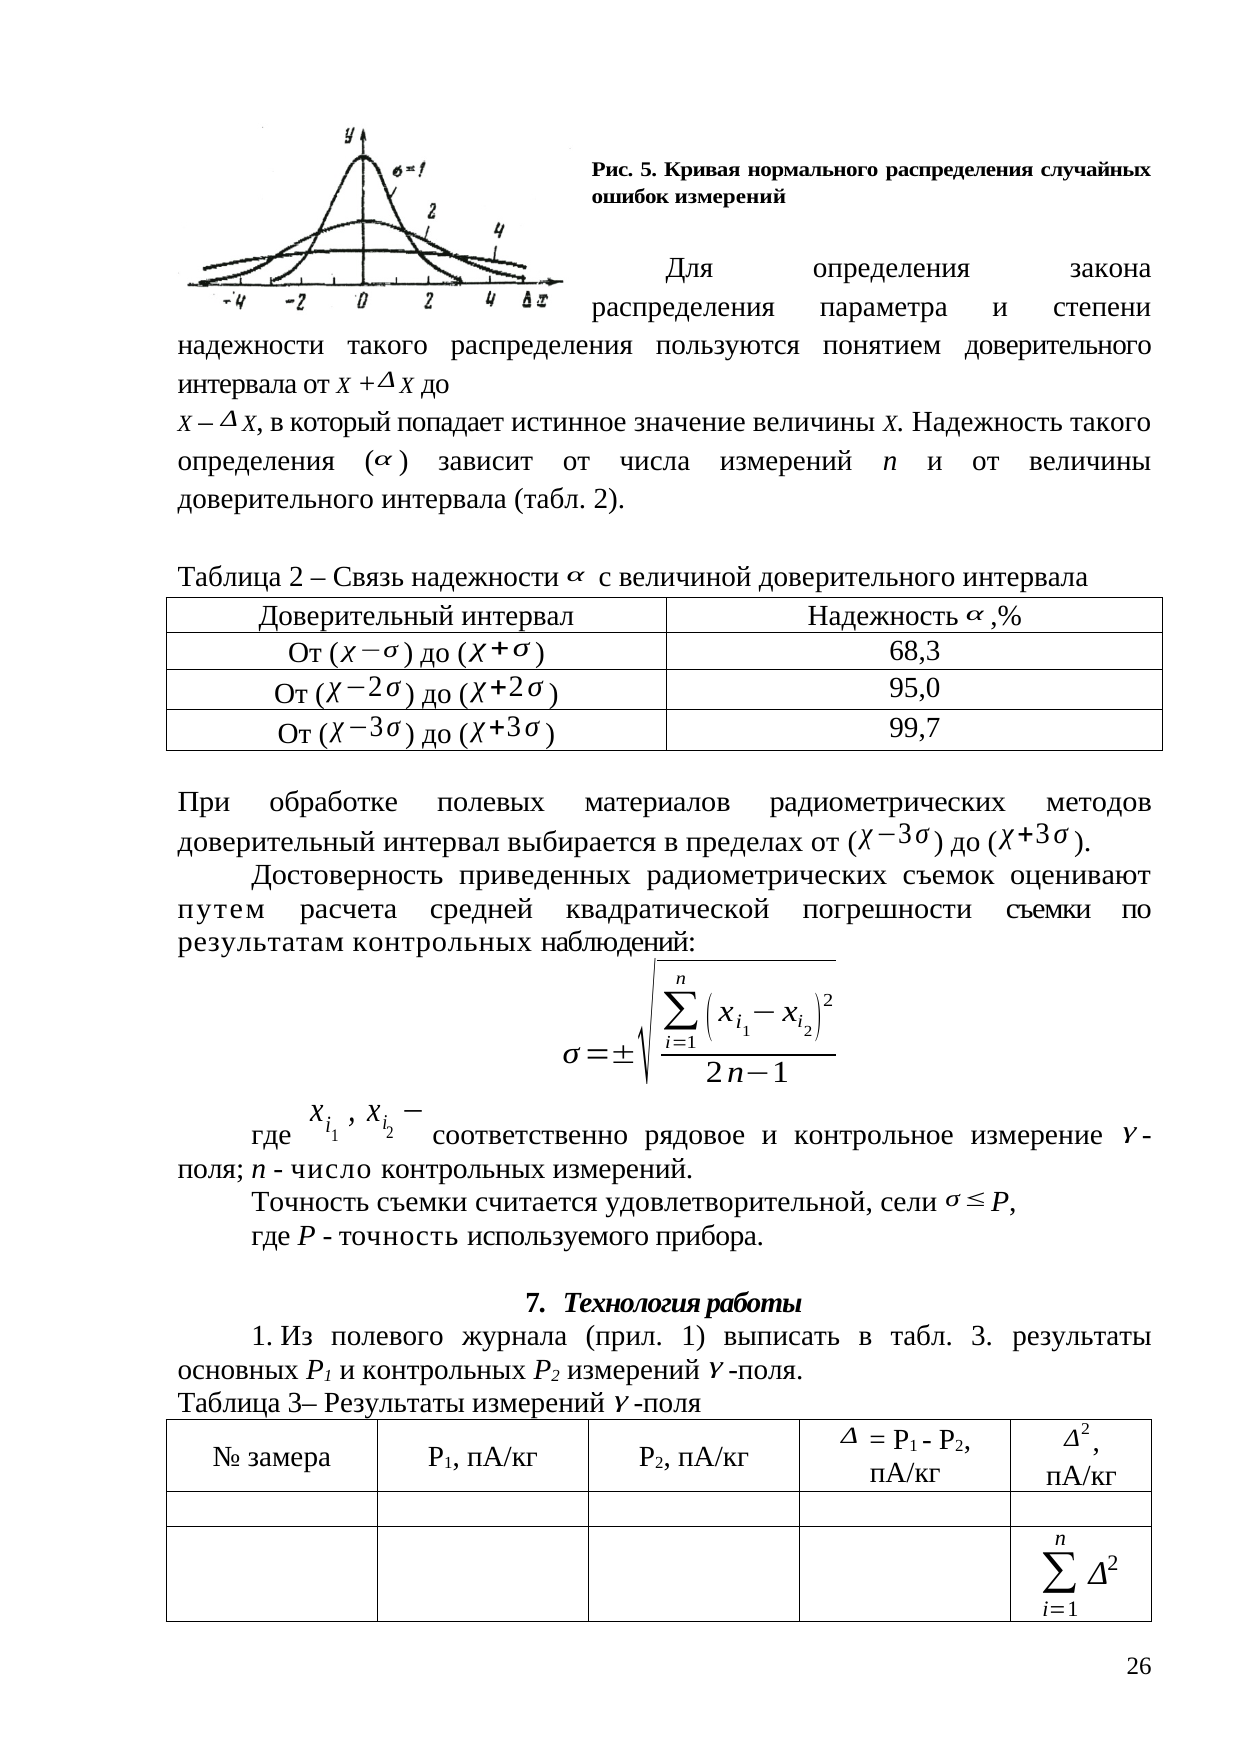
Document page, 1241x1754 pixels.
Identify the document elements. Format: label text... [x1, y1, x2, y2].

picture [170, 123, 573, 315]
table_header = Р1 - Р2, пА/кг [800, 1420, 1010, 1491]
table_header Надежность ,% [667, 598, 1162, 632]
table_header Доверительный интервал [167, 598, 666, 632]
table_cell [589, 1492, 799, 1526]
text Рис. 5. Кривая нормального распределения случайных ошибок измерений [573, 157, 1152, 208]
table_cell [800, 1492, 1010, 1526]
table_cell [167, 1527, 377, 1621]
table_cell [589, 1527, 799, 1621]
table_cell 99,7 [667, 710, 1162, 750]
table_header , пА/кг [1011, 1420, 1151, 1491]
table_cell [1011, 1527, 1151, 1621]
table_cell [800, 1527, 1010, 1621]
text При обработке полевых материалов радиометрических методов доверительный интервал выбирается в пределах от () до (). [177, 784, 1152, 857]
text Точность съемки считается удовлетворительной, сели Р, [177, 1184, 1152, 1218]
text где соответственно рядовое и контрольное измерение -поля; n - число контрольных измерений. [177, 1090, 1152, 1184]
table_cell [378, 1492, 588, 1526]
table_header № замера [167, 1420, 377, 1491]
text х – х, в который попадает истинное значение величины х. Надежность такого определения () зависит от числа измерений n и от величины доверительного интервала (табл. 2). [177, 404, 1152, 515]
list Технология работы [177, 1285, 1152, 1318]
table_cell 68,3 [667, 633, 1162, 669]
table_cell [167, 1492, 377, 1526]
table_header Р1, пА/кг [378, 1420, 588, 1491]
table_cell 95,0 [667, 670, 1162, 709]
text Для определения закона распределения параметра и степени надежности такого распределения пользуются понятием доверительного интервала от х +х до [177, 250, 1152, 399]
table_cell От () до () [167, 710, 666, 750]
text 1. Из полевого журнала (прил. 1) выписать в табл. 3. результаты основных Р1 и контрольных Р2 измерений -поля. [177, 1318, 1152, 1386]
text Таблица 2 – Связь надежности с величиной доверительного интервала [177, 559, 1152, 592]
text Достоверность приведенных радиометрических съемок оценивают путем расчета средней квадратической погрешности съемки по результатам контрольных наблюдений: [177, 857, 1152, 958]
table_cell От () до () [167, 670, 666, 709]
table_header Р2, пА/кг [589, 1420, 799, 1491]
text Таблица 3– Результаты измерений -поля [177, 1386, 1152, 1419]
table_cell [378, 1527, 588, 1621]
text где Р - точность используемого прибора. [177, 1218, 1152, 1251]
table_cell От () до () [167, 633, 666, 669]
table_cell [1011, 1492, 1151, 1526]
